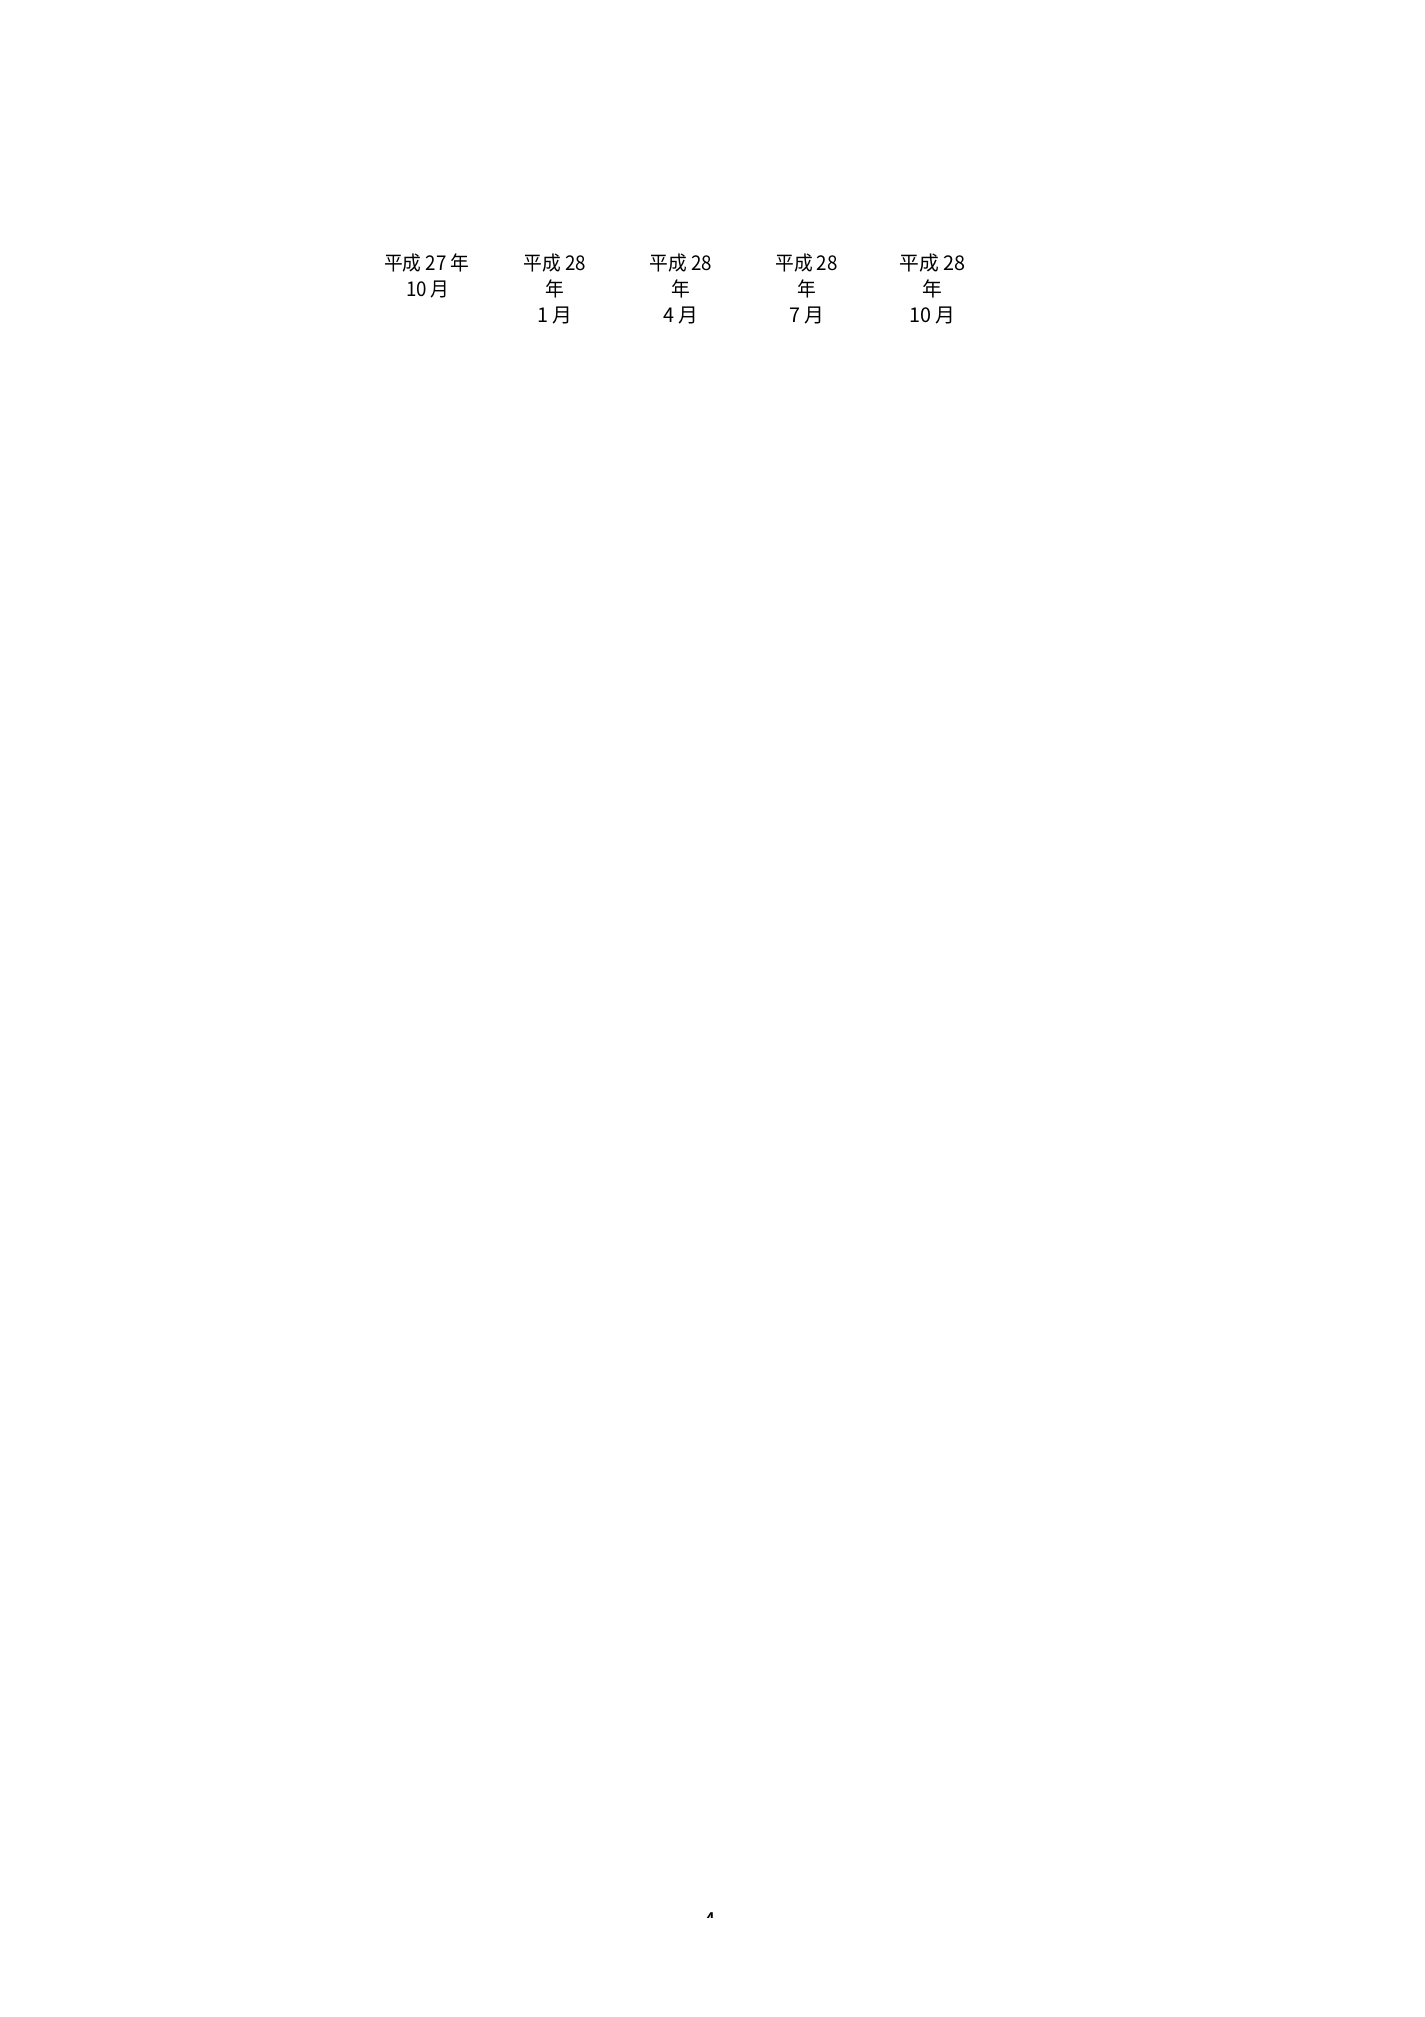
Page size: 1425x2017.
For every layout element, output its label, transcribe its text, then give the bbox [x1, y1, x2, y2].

text 4月 [641, 302, 720, 328]
text 平成28年 [766, 249, 846, 302]
text 平成28年 [641, 249, 720, 302]
text 平成28年 [515, 249, 594, 302]
text 10月 [129, 275, 449, 301]
text 平成27年 [129, 249, 469, 275]
text 平成28年 [889, 249, 975, 302]
text 10月 [889, 302, 975, 328]
text 7月 [767, 302, 846, 328]
text 1月 [515, 302, 594, 328]
